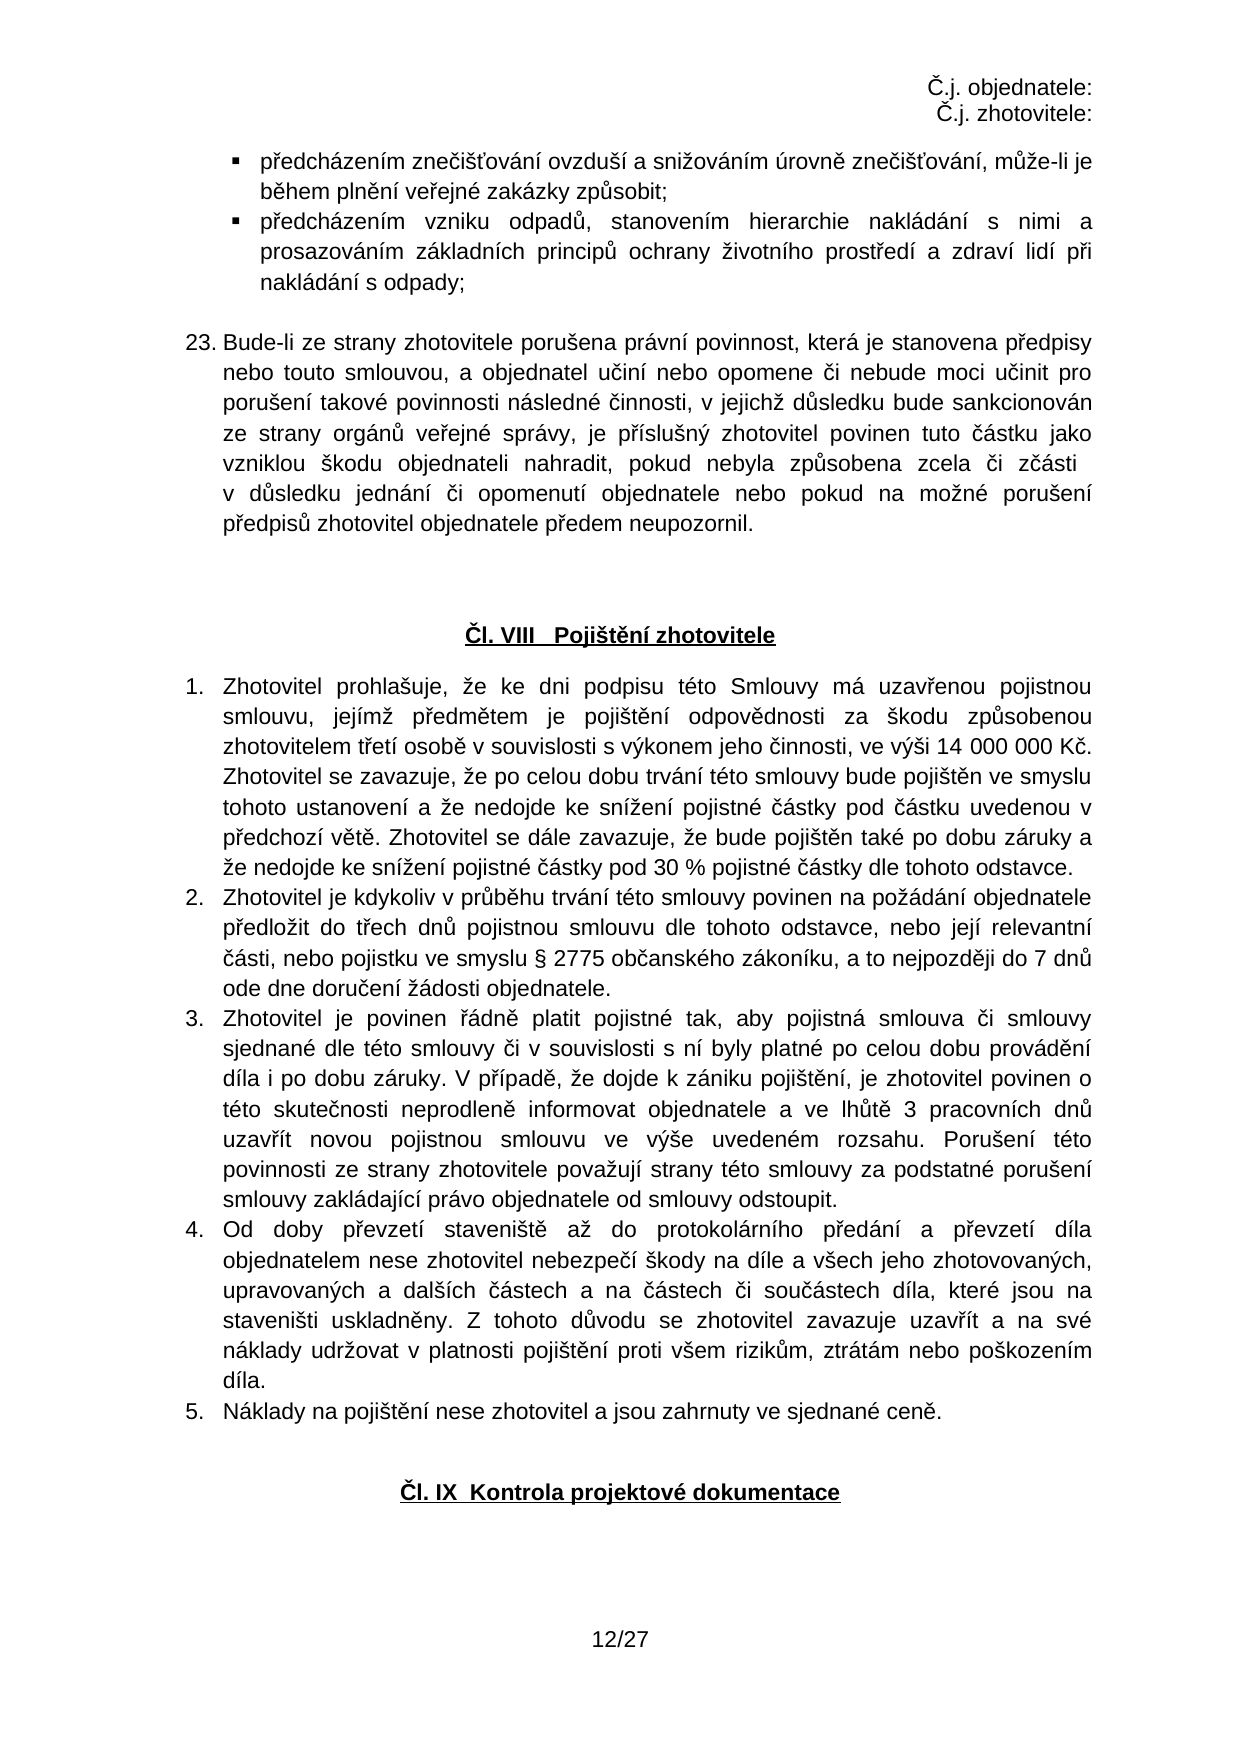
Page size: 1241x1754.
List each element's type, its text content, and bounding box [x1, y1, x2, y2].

list Zhotovitel je kdykoliv v průběhu trvání této smlouvy povinen na požádání objednatele předložit do třech dnů pojistnou smlouvu dle tohoto odstavce, nebo její relevantní části, nebo pojistku ve smyslu § 2775 občanského zákoníku, a to nejpozději do 7 dnů ode dne doručení žádosti objednatele. [185, 884, 1093, 1001]
list předcházením znečišťování ovzduší a snižováním úrovně znečišťování, může-li je během plnění veřejné zakázky způsobit; [230, 148, 1093, 204]
list předcházením vzniku odpadů, stanovením hierarchie nakládání s nimi a prosazováním základních principů ochrany životního prostředí a zdraví lidí při nakládání s odpady; [230, 208, 1093, 295]
text Čl. IX Kontrola projektové dokumentace [148, 1479, 1093, 1505]
list Zhotovitel je povinen řádně platit pojistné tak, aby pojistná smlouva či smlouvy sjednané dle této smlouvy či v souvislosti s ní byly platné po celou dobu provádění díla i po dobu záruky. V případě, že dojde k zániku pojištění, je zhotovitel povinen o této skutečnosti neprodleně informovat objednatele a ve lhůtě 3 pracovních dnů uzavřít novou pojistnou smlouvu ve výše uvedeném rozsahu. Porušení této povinnosti ze strany zhotovitele považují strany této smlouvy za podstatné porušení smlouvy zakládající právo objednatele od smlouvy odstoupit. [185, 1005, 1093, 1212]
list Zhotovitel prohlašuje, že ke dni podpisu této Smlouvy má uzavřenou pojistnou smlouvu, jejímž předmětem je pojištění odpovědnosti za škodu způsobenou zhotovitelem třetí osobě v souvislosti s výkonem jeho činnosti, ve výši 14 000 000 Kč. Zhotovitel se zavazuje, že po celou dobu trvání této smlouvy bude pojištěn ve smyslu tohoto ustanovení a že nedojde ke snížení pojistné částky pod částku uvedenou v předchozí větě. Zhotovitel se dále zavazuje, že bude pojištěn také po dobu záruky a že nedojde ke snížení pojistné částky pod 30 % pojistné částky dle tohoto odstavce. [185, 673, 1093, 880]
list Náklady na pojištění nese zhotovitel a jsou zahrnuty ve sjednané ceně. [185, 1398, 1093, 1424]
text Čl. VIII Pojištění zhotovitele [148, 622, 1093, 648]
list Od doby převzetí staveniště až do protokolárního předání a převzetí díla objednatelem nese zhotovitel nebezpečí škody na díle a všech jeho zhotovovaných, upravovaných a dalších částech a na částech či součástech díla, které jsou na staveništi uskladněny. Z tohoto důvodu se zhotovitel zavazuje uzavřít a na své náklady udržovat v platnosti pojištění proti všem rizikům, ztrátám nebo poškozením díla. [185, 1216, 1093, 1394]
list Bude-li ze strany zhotovitele porušena právní povinnost, která je stanovena předpisy nebo touto smlouvou, a objednatel učiní nebo opomene či nebude moci učinit pro porušení takové povinnosti následné činnosti, v jejichž důsledku bude sankcionován ze strany orgánů veřejné správy, je příslušný zhotovitel povinen tuto částku jako vzniklou škodu objednateli nahradit, pokud nebyla způsobena zcela či zčásti v důsledku jednání či opomenutí objednatele nebo pokud na možné porušení předpisů zhotovitel objednatele předem neupozornil. [185, 329, 1093, 536]
